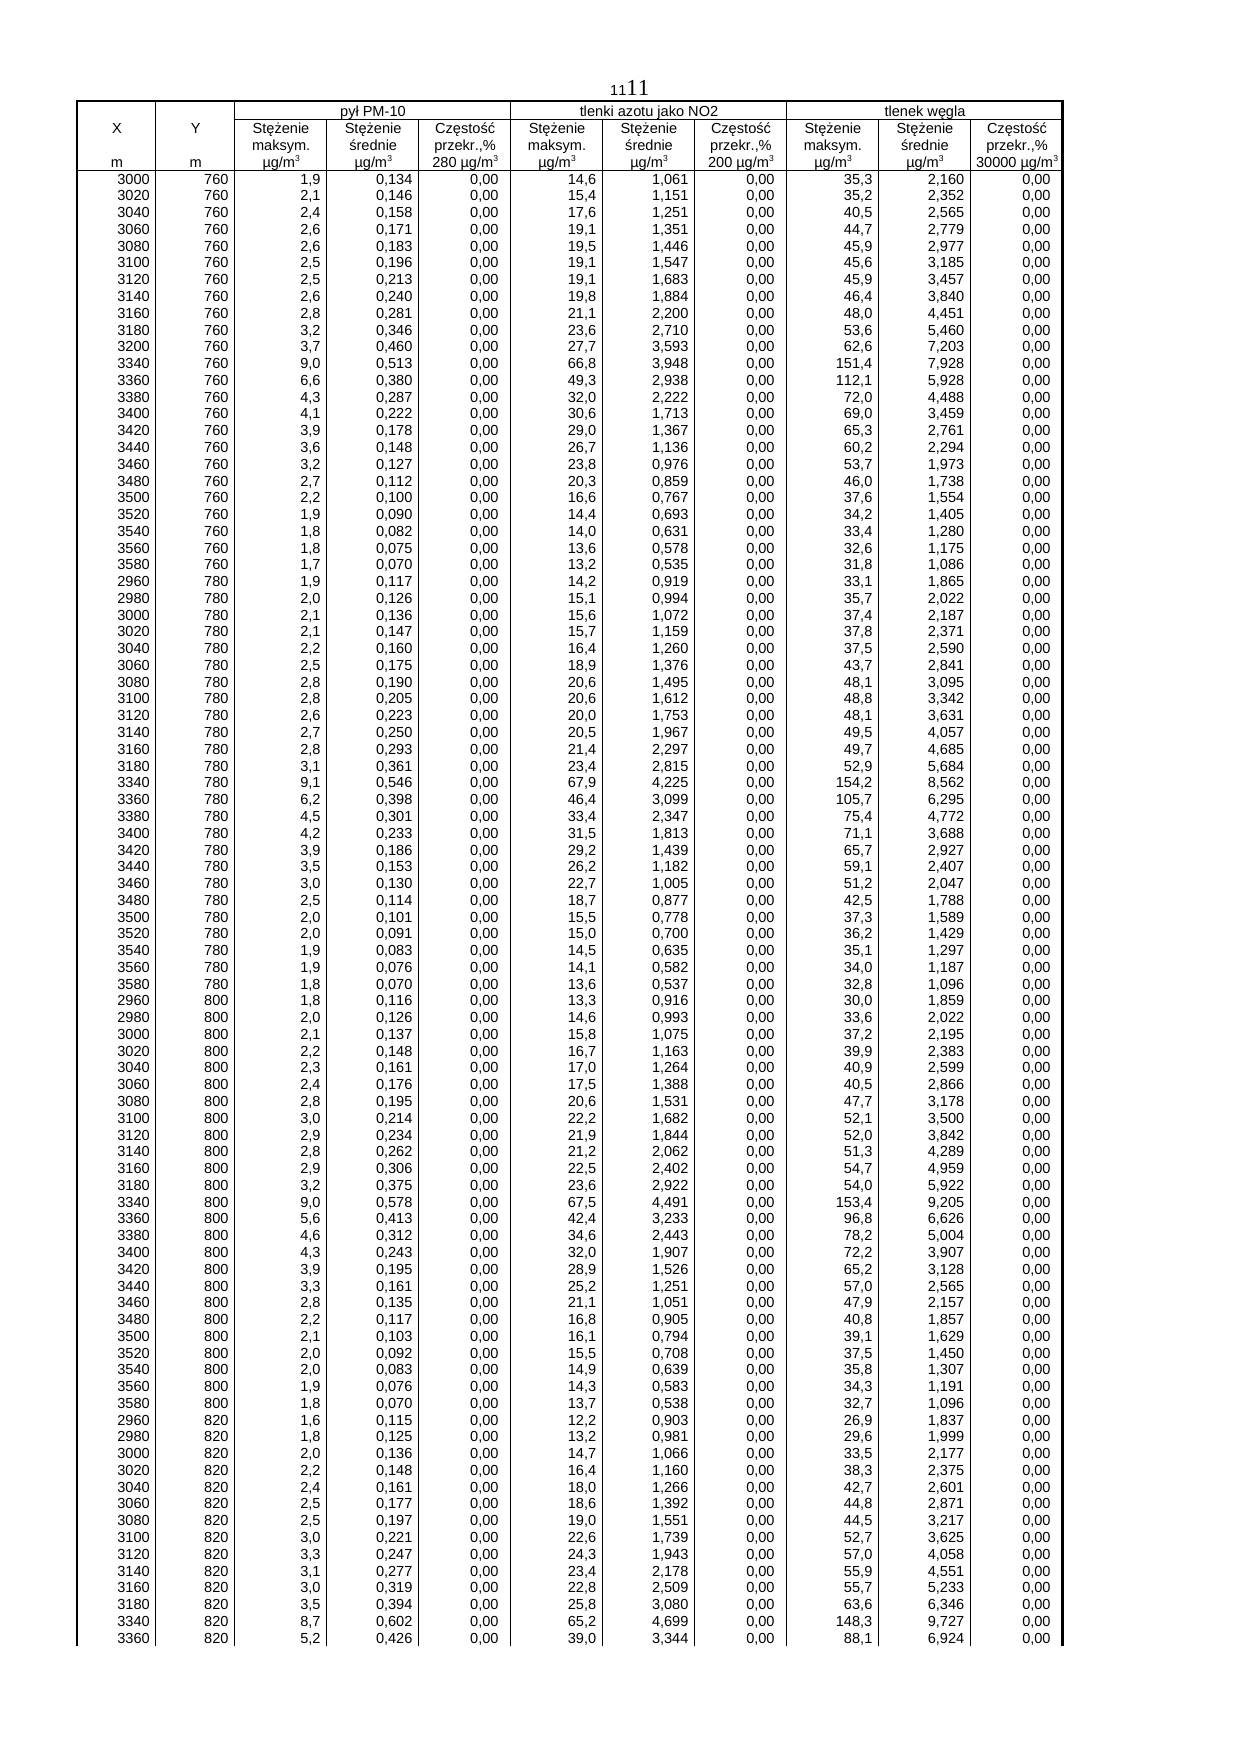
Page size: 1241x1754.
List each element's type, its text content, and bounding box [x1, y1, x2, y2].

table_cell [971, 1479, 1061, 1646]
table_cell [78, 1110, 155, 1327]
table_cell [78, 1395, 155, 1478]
table_cell µg/m3 [787, 154, 878, 170]
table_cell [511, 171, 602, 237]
table_cell Stężenie średnie [327, 120, 418, 153]
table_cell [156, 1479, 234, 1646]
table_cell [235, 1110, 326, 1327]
table_cell µg/m3 [327, 154, 418, 170]
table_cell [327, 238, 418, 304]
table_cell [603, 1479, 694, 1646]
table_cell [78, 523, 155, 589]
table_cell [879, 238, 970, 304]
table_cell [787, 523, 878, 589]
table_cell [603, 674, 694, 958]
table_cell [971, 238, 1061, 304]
table_header tlenek węgla [787, 102, 1061, 119]
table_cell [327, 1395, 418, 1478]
table_cell µg/m3 [603, 154, 694, 170]
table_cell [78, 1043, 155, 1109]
table_cell 30000 µg/m3 [971, 154, 1061, 170]
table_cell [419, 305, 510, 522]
table_cell Stężenie maksym. [511, 120, 602, 153]
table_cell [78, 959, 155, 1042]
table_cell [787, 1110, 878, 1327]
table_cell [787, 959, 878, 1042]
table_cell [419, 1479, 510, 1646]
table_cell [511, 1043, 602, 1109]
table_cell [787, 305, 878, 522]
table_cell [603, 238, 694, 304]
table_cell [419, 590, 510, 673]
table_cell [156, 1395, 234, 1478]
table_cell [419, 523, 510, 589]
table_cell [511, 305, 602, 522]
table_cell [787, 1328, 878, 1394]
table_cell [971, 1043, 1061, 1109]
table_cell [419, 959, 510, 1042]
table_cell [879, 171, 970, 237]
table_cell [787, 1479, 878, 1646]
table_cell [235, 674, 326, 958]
table_header [156, 102, 234, 119]
table_cell Stężenie maksym. [235, 120, 326, 153]
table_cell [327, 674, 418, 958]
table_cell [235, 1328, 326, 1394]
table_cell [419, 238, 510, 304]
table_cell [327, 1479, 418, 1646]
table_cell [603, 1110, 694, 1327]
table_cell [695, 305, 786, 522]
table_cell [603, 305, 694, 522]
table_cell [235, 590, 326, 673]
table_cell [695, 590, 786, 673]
table_cell 200 µg/m3 [695, 154, 786, 170]
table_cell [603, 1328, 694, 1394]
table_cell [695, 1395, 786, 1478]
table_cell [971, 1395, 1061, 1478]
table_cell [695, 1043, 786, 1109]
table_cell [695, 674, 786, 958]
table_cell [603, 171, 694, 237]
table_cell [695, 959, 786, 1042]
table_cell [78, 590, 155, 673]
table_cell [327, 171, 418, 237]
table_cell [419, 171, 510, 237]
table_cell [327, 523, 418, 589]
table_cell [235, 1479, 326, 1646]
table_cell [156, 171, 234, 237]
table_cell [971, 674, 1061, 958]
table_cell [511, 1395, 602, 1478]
table_cell 280 µg/m3 [419, 154, 510, 170]
table_cell m [78, 154, 155, 170]
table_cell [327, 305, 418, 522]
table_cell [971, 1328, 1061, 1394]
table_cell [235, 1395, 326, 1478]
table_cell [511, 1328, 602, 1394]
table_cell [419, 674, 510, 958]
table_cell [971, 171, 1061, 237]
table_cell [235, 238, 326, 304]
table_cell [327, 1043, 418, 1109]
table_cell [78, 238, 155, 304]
table_header tlenki azotu jako NO2 [511, 102, 786, 119]
table_cell Y [156, 119, 234, 153]
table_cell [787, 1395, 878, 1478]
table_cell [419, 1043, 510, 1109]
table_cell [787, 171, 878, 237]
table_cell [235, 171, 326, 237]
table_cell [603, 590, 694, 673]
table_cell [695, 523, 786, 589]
table_cell Częstość przekr.,% [695, 120, 786, 153]
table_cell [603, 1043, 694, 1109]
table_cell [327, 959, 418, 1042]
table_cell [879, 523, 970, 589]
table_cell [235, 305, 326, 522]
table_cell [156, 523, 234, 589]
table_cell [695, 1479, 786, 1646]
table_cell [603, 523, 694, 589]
table_cell Stężenie średnie [879, 120, 970, 153]
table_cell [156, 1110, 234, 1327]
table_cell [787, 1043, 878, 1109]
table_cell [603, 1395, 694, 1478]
table_cell Stężenie maksym. [787, 120, 878, 153]
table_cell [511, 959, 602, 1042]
table_cell µg/m3 [235, 154, 326, 170]
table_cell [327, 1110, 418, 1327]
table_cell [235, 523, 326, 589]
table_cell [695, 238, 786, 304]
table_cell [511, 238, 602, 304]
table_cell Częstość przekr.,% [419, 120, 510, 153]
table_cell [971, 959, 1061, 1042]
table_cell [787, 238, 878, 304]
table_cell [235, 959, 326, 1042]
table_header pył PM-10 [235, 102, 510, 119]
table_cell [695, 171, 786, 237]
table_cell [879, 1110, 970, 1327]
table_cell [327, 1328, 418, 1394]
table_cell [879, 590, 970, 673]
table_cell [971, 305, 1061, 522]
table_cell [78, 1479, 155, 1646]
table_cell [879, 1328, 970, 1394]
table_cell Częstość przekr.,% [971, 120, 1061, 153]
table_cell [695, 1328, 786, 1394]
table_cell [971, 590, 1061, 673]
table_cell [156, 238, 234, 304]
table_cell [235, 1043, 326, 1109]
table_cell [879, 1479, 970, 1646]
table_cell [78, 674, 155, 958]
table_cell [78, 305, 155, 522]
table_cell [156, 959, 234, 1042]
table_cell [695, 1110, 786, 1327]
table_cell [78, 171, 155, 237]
table_cell µg/m3 [879, 154, 970, 170]
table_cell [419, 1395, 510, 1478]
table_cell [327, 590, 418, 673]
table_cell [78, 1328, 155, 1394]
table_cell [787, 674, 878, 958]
table_header [78, 102, 155, 119]
table_cell µg/m3 [511, 154, 602, 170]
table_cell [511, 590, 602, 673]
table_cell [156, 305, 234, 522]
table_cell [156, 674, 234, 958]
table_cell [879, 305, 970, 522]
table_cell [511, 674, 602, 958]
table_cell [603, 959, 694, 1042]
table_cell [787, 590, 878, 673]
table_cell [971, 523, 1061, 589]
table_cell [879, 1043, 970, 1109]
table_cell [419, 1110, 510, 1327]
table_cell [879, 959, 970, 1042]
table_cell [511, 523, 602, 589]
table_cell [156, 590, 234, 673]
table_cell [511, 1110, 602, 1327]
table_cell Stężenie średnie [603, 120, 694, 153]
table_cell m [156, 154, 234, 170]
table_cell X [78, 119, 155, 153]
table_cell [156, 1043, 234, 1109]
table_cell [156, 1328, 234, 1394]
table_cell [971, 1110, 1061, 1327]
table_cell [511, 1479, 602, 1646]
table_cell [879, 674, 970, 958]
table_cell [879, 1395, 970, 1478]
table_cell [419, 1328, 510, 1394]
